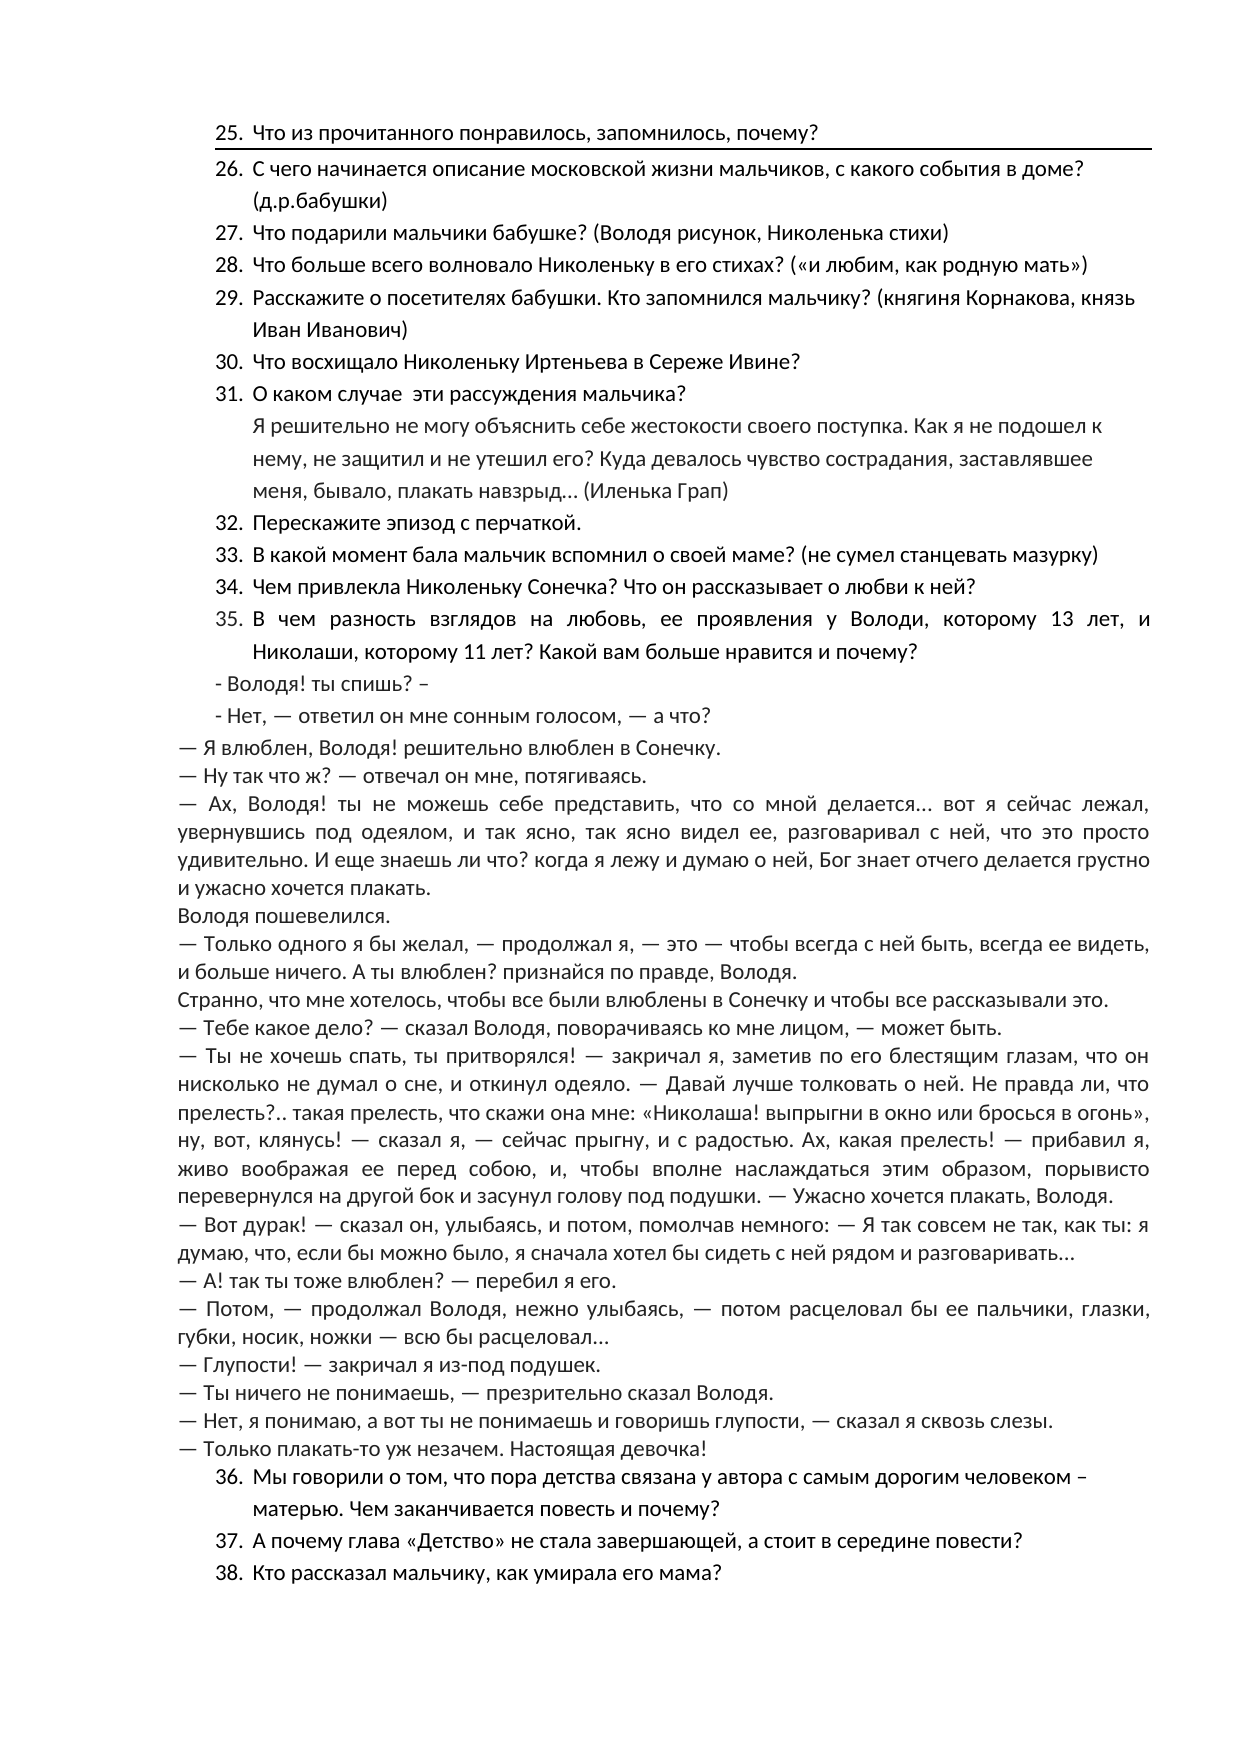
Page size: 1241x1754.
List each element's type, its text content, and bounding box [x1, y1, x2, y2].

text — Тебе какое дело? — сказал Володя, поворачиваясь ко мне лицом, — может быть. [177, 1013, 1152, 1042]
list В чем разность взглядов на любовь, ее проявления у Володи, которому 13 лет, и Николаши, которому 11 лет? Какой вам больше нравится и почему? [215, 604, 1152, 665]
list Что восхищало Николеньку Иртеньева в Сереже Ивине? [215, 347, 1152, 375]
text — Ты ничего не понимаешь, — презрительно сказал Володя. [177, 1378, 1152, 1406]
list Что подарили мальчики бабушке? (Володя рисунок, Николенька стихи) [215, 218, 1152, 246]
list Что из прочитанного понравилось, запомнилось, почему? [215, 118, 1152, 148]
text — А! так ты тоже влюблен? — перебил я его. [177, 1266, 1152, 1294]
list О каком случае эти рассуждения мальчика? [215, 379, 1152, 407]
text — Потом, — продолжал Володя, нежно улыбаясь, — потом расцеловал бы ее пальчики, глазки, губки, носик, ножки — всю бы расцеловал... [177, 1294, 1152, 1350]
list Чем привлекла Николеньку Сонечка? Что он рассказывает о любви к ней? [215, 572, 1152, 600]
text — Нет, я понимаю, а вот ты не понимаешь и говоришь глупости, — сказал я сквозь слезы. [177, 1406, 1152, 1434]
text — Я влюблен, Володя! решительно влюблен в Сонечку. [177, 733, 1152, 761]
text — Глупости! — закричал я из-под подушек. [177, 1350, 1152, 1378]
list В какой момент бала мальчик вспомнил о своей маме? (не сумел станцевать мазурку) [215, 540, 1152, 568]
text — Ну так что ж? — отвечал он мне, потягиваясь. [177, 761, 1152, 789]
text — Вот дурак! — сказал он, улыбаясь, и потом, помолчав немного: — Я так совсем не так, как ты: я думаю, что, если бы можно было, я сначала хотел бы сидеть с ней рядом и разговаривать... [177, 1210, 1152, 1266]
list Мы говорили о том, что пора детства связана у автора с самым дорогим человеком – матерью. Чем заканчивается повесть и почему? [215, 1462, 1152, 1522]
text — Только одного я бы желал, — продолжал я, — это — чтобы всегда с ней быть, всегда ее видеть, и больше ничего. А ты влюблен? признайся по правде, Володя. [177, 929, 1152, 986]
list Перескажите эпизод с перчаткой. [215, 508, 1152, 536]
text — Ты не хочешь спать, ты притворялся! — закричал я, заметив по его блестящим глазам, что он нисколько не думал о сне, и откинул одеяло. — Давай лучше толковать о ней. Не правда ли, что прелесть?.. такая прелесть, что скажи она мне: «Николаша! выпрыгни в окно или бросься в огонь», ну, вот, клянусь! — сказал я, — сейчас прыгну, и с радостью. Ах, какая прелесть! — прибавил я, живо воображая ее перед собою, и, чтобы вполне наслаждаться этим образом, порывисто перевернулся на другой бок и засунул голову под подушки. — Ужасно хочется плакать, Володя. [177, 1042, 1152, 1210]
list Что больше всего волновало Николеньку в его стихах? («и любим, как родную мать») [215, 251, 1152, 278]
list Расскажите о посетителях бабушки. Кто запомнился мальчику? (княгиня Корнакова, князь Иван Иванович) [215, 283, 1152, 343]
text - Володя! ты спишь? – [215, 669, 1152, 697]
text — Только плакать-то уж незачем. Настоящая девочка! [177, 1434, 1152, 1462]
text - Нет, — ответил он мне сонным голосом, — а что? [215, 701, 1152, 729]
list Кто рассказал мальчику, как умирала его мама? [215, 1558, 1152, 1586]
list Я решительно не могу объяснить себе жестокости своего поступка. Как я не подошел к нему, не защитил и не утешил его? Куда девалось чувство сострадания, заставлявшее меня, бывало, плакать навзрыд… (Иленька Грап) [252, 411, 1152, 504]
text Володя пошевелился. [177, 901, 1152, 929]
list А почему глава «Детство» не стала завершающей, а стоит в середине повести? [215, 1526, 1152, 1554]
text Странно, что мне хотелось, чтобы все были влюблены в Сонечку и чтобы все рассказывали это. [177, 986, 1152, 1013]
list С чего начинается описание московской жизни мальчиков, с какого события в доме? (д.р.бабушки) [215, 154, 1152, 214]
text — Ах, Володя! ты не можешь себе представить, что со мной делается... вот я сейчас лежал, увернувшись под одеялом, и так ясно, так ясно видел ее, разговаривал с ней, что это просто удивительно. И еще знаешь ли что? когда я лежу и думаю о ней, Бог знает отчего делается грустно и ужасно хочется плакать. [177, 789, 1152, 901]
